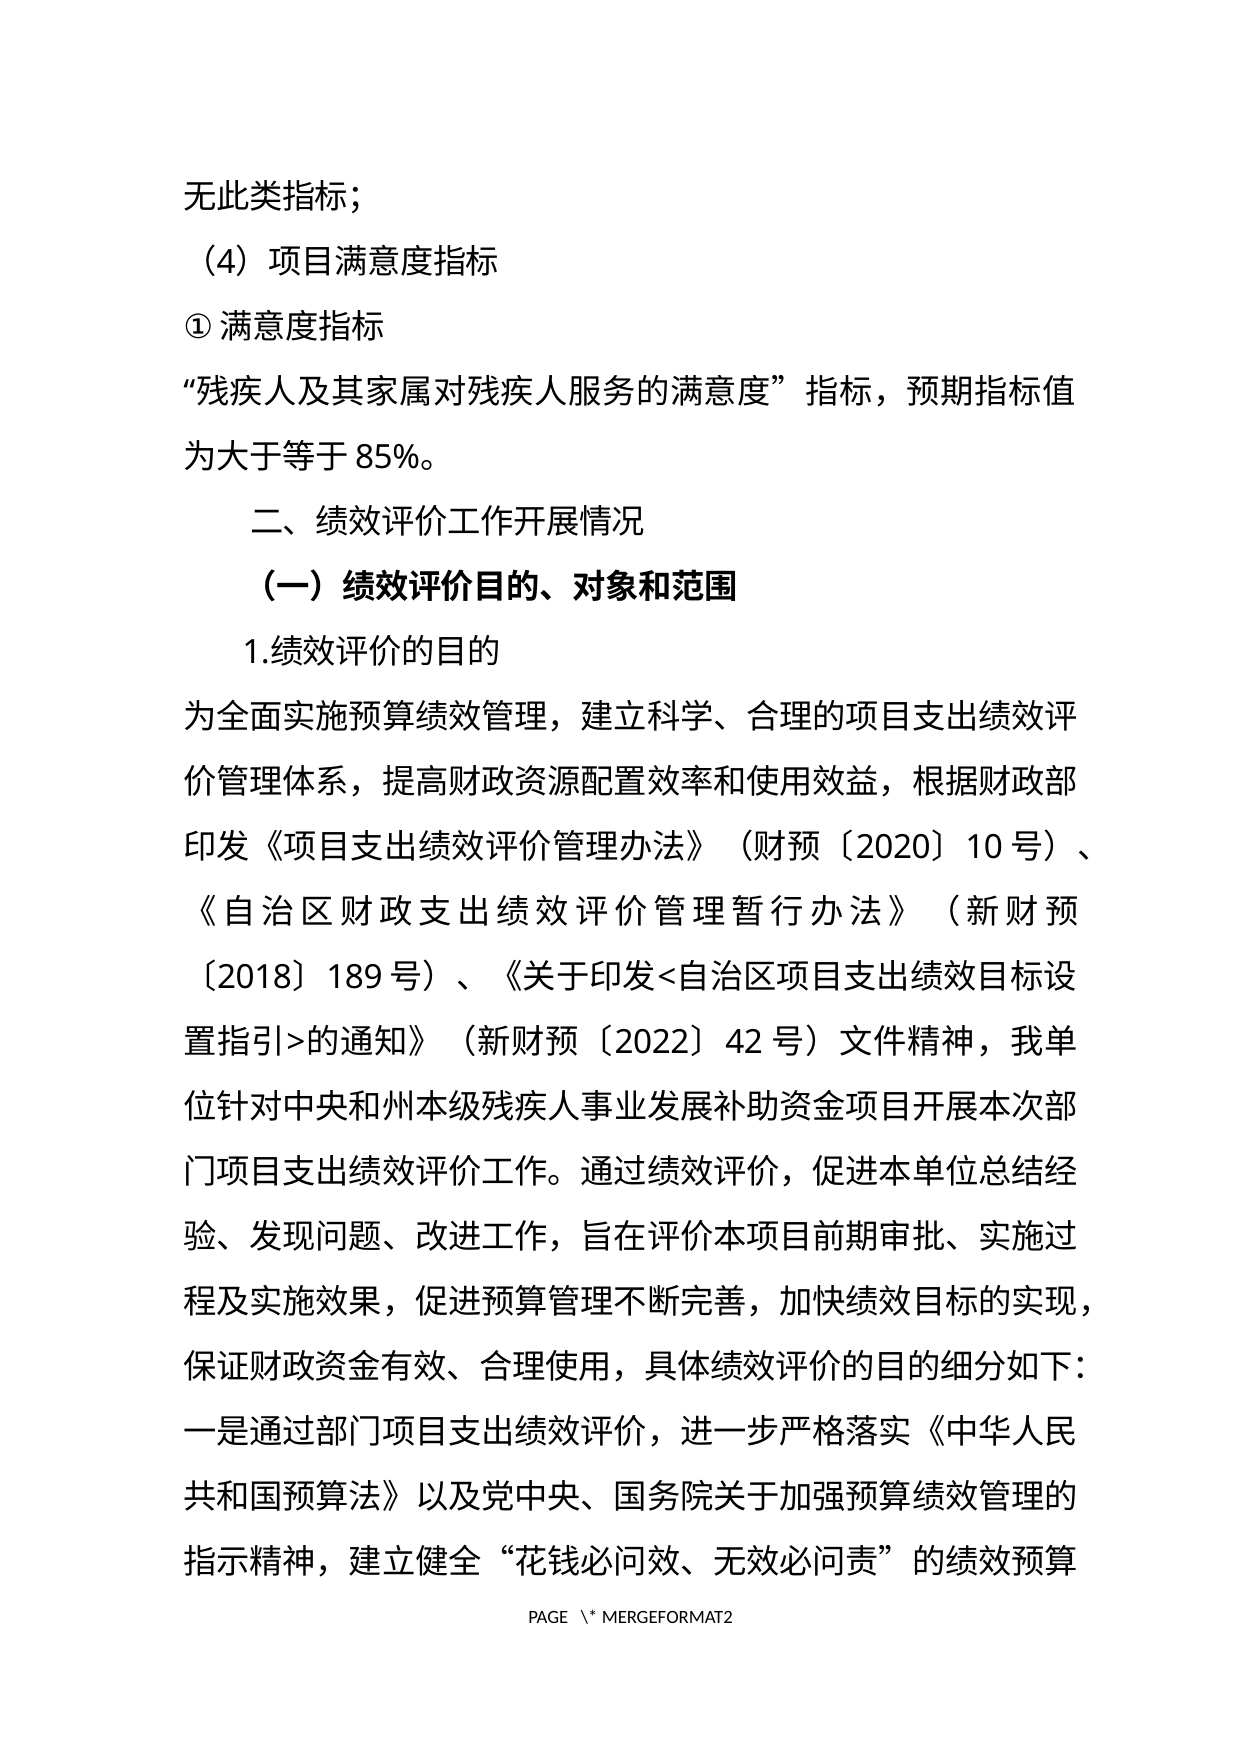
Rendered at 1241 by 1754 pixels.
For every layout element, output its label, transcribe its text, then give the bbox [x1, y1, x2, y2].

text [183, 162, 1078, 487]
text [183, 617, 1078, 1592]
text （一）绩效评价目的、对象和范围 [183, 552, 1078, 617]
text 二、绩效评价工作开展情况 [183, 487, 1078, 552]
